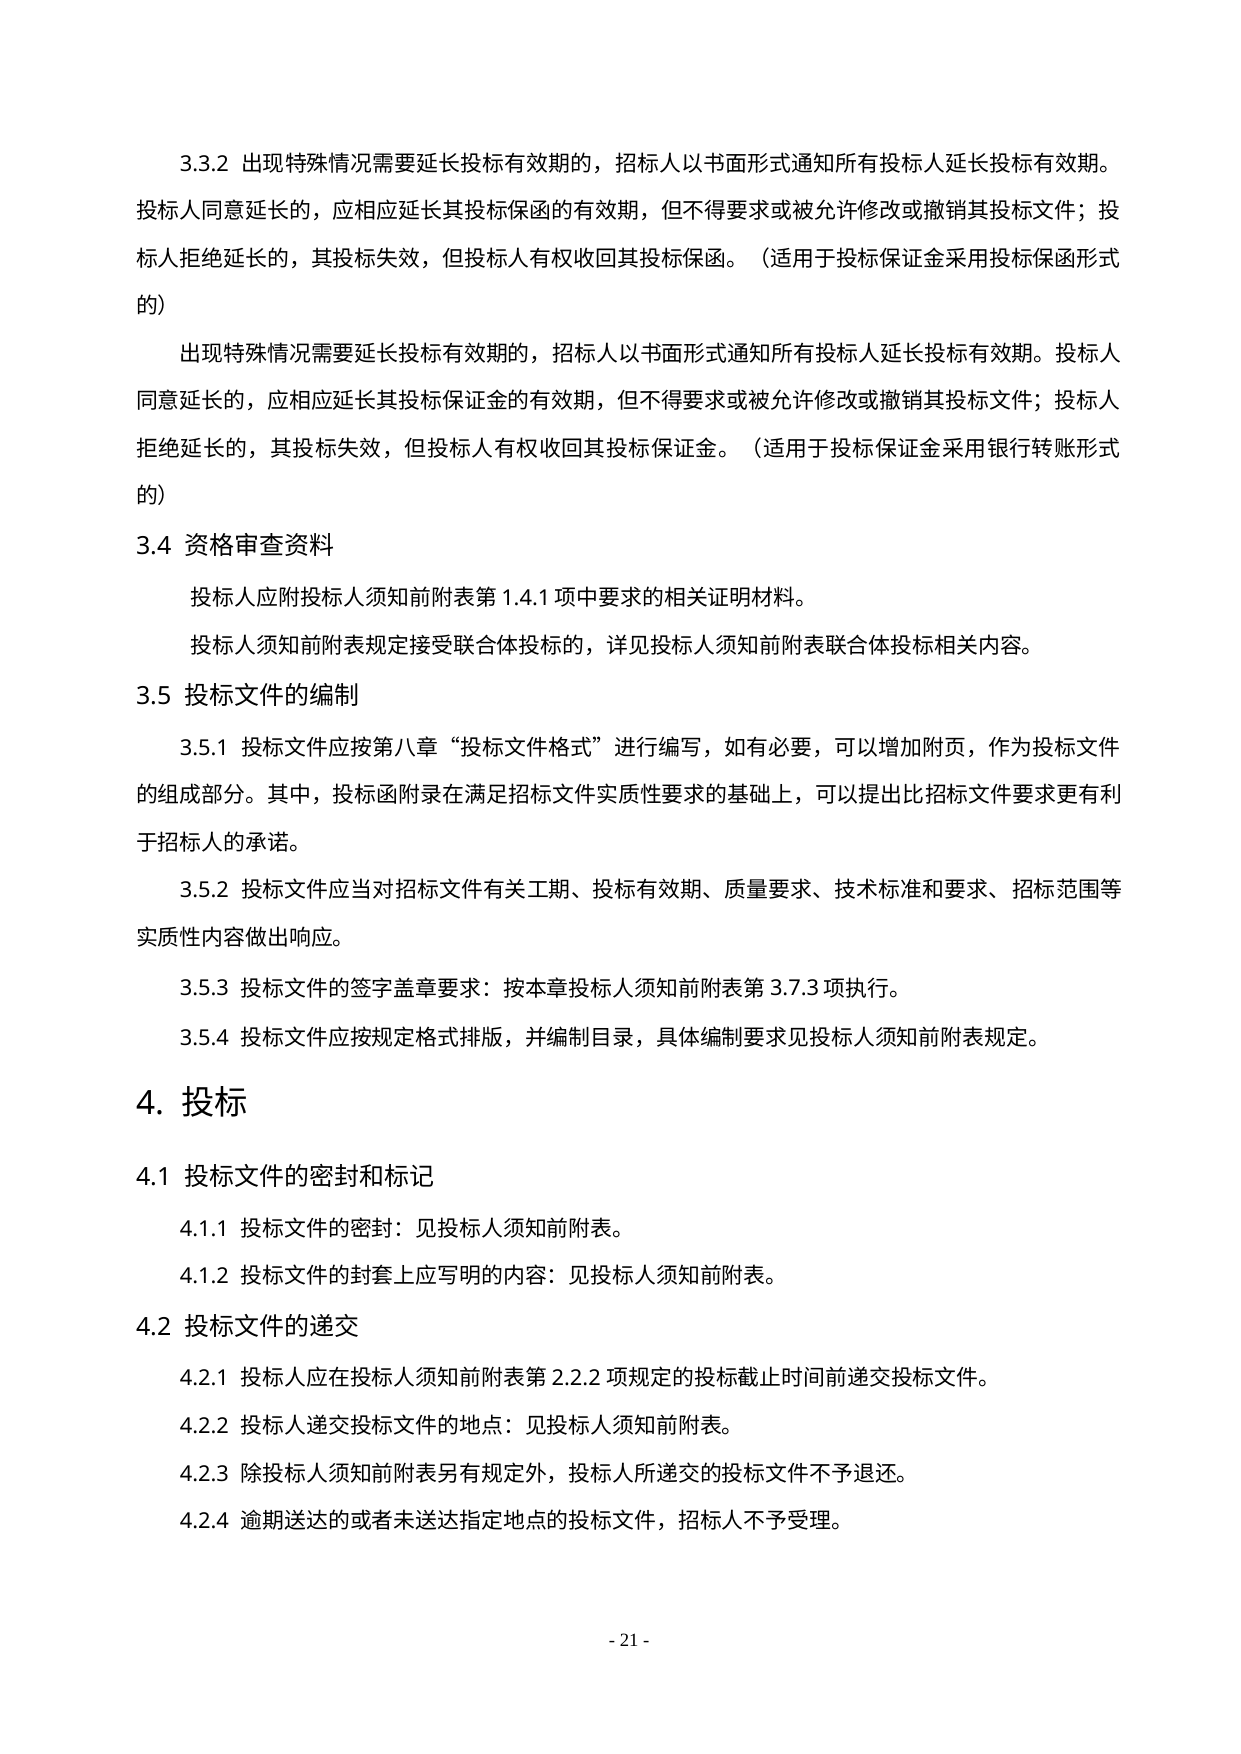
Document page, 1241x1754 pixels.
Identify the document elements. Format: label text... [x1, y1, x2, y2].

text 投标人须知前附表规定接受联合体投标的，详见投标人须知前附表联合体投标相关内容。 [147, 628, 1118, 659]
text 4.2.4 逾期送达的或者未送达指定地点的投标文件，招标人不予受理。 [136, 1503, 1122, 1535]
text 4.2.3 除投标人须知前附表另有规定外，投标人所递交的投标文件不予退还。 [136, 1456, 1122, 1487]
text 投标人应附投标人须知前附表第1.4.1项中要求的相关证明材料。 [147, 580, 1118, 612]
text 3.5.1 投标文件应按第八章“投标文件格式”进行编写，如有必要，可以增加附页，作为投标文件的组成部分。其中，投标函附录在满足招标文件实质性要求的基础上，可以提出比招标文件要求更有利于招标人的承诺。 [136, 730, 1122, 856]
text 4.2.2 投标人递交投标文件的地点：见投标人须知前附表。 [136, 1408, 1122, 1440]
subtitle 3.5 投标文件的编制 [136, 675, 1122, 712]
subtitle 4. 投标 [136, 1067, 1122, 1132]
text 3.5.4 投标文件应按规定格式排版，并编制目录，具体编制要求见投标人须知前附表规定。 [136, 1019, 1133, 1051]
text 4.1.2 投标文件的封套上应写明的内容：见投标人须知前附表。 [136, 1258, 1122, 1290]
subtitle 4.2 投标文件的递交 [136, 1306, 1122, 1342]
text 3.5.2 投标文件应当对招标文件有关工期、投标有效期、质量要求、技术标准和要求、招标范围等实质性内容做出响应。 [136, 872, 1122, 952]
text 3.3.2 出现特殊情况需要延长投标有效期的，招标人以书面形式通知所有投标人延长投标有效期。投标人同意延长的，应相应延长其投标保函的有效期，但不得要求或被允许修改或撤销其投标文件；投标人拒绝延长的，其投标失效，但投标人有权收回其投标保函。（适用于投标保证金采用投标保函形式的） [136, 146, 1122, 320]
text 3.5.3 投标文件的签字盖章要求：按本章投标人须知前附表第3.7.3项执行。 [136, 967, 1122, 1002]
text 出现特殊情况需要延长投标有效期的，招标人以书面形式通知所有投标人延长投标有效期。投标人同意延长的，应相应延长其投标保证金的有效期，但不得要求或被允许修改或撤销其投标文件；投标人拒绝延长的，其投标失效，但投标人有权收回其投标保证金。（适用于投标保证金采用银行转账形式的） [136, 336, 1122, 510]
subtitle 4.1 投标文件的密封和标记 [136, 1156, 1122, 1193]
subtitle 3.4 资格审查资料 [136, 526, 1122, 562]
text 4.2.1 投标人应在投标人须知前附表第 2.2.2 项规定的投标截止时间前递交投标文件。 [136, 1360, 1122, 1392]
text 4.1.1 投标文件的密封：见投标人须知前附表。 [136, 1211, 1122, 1242]
